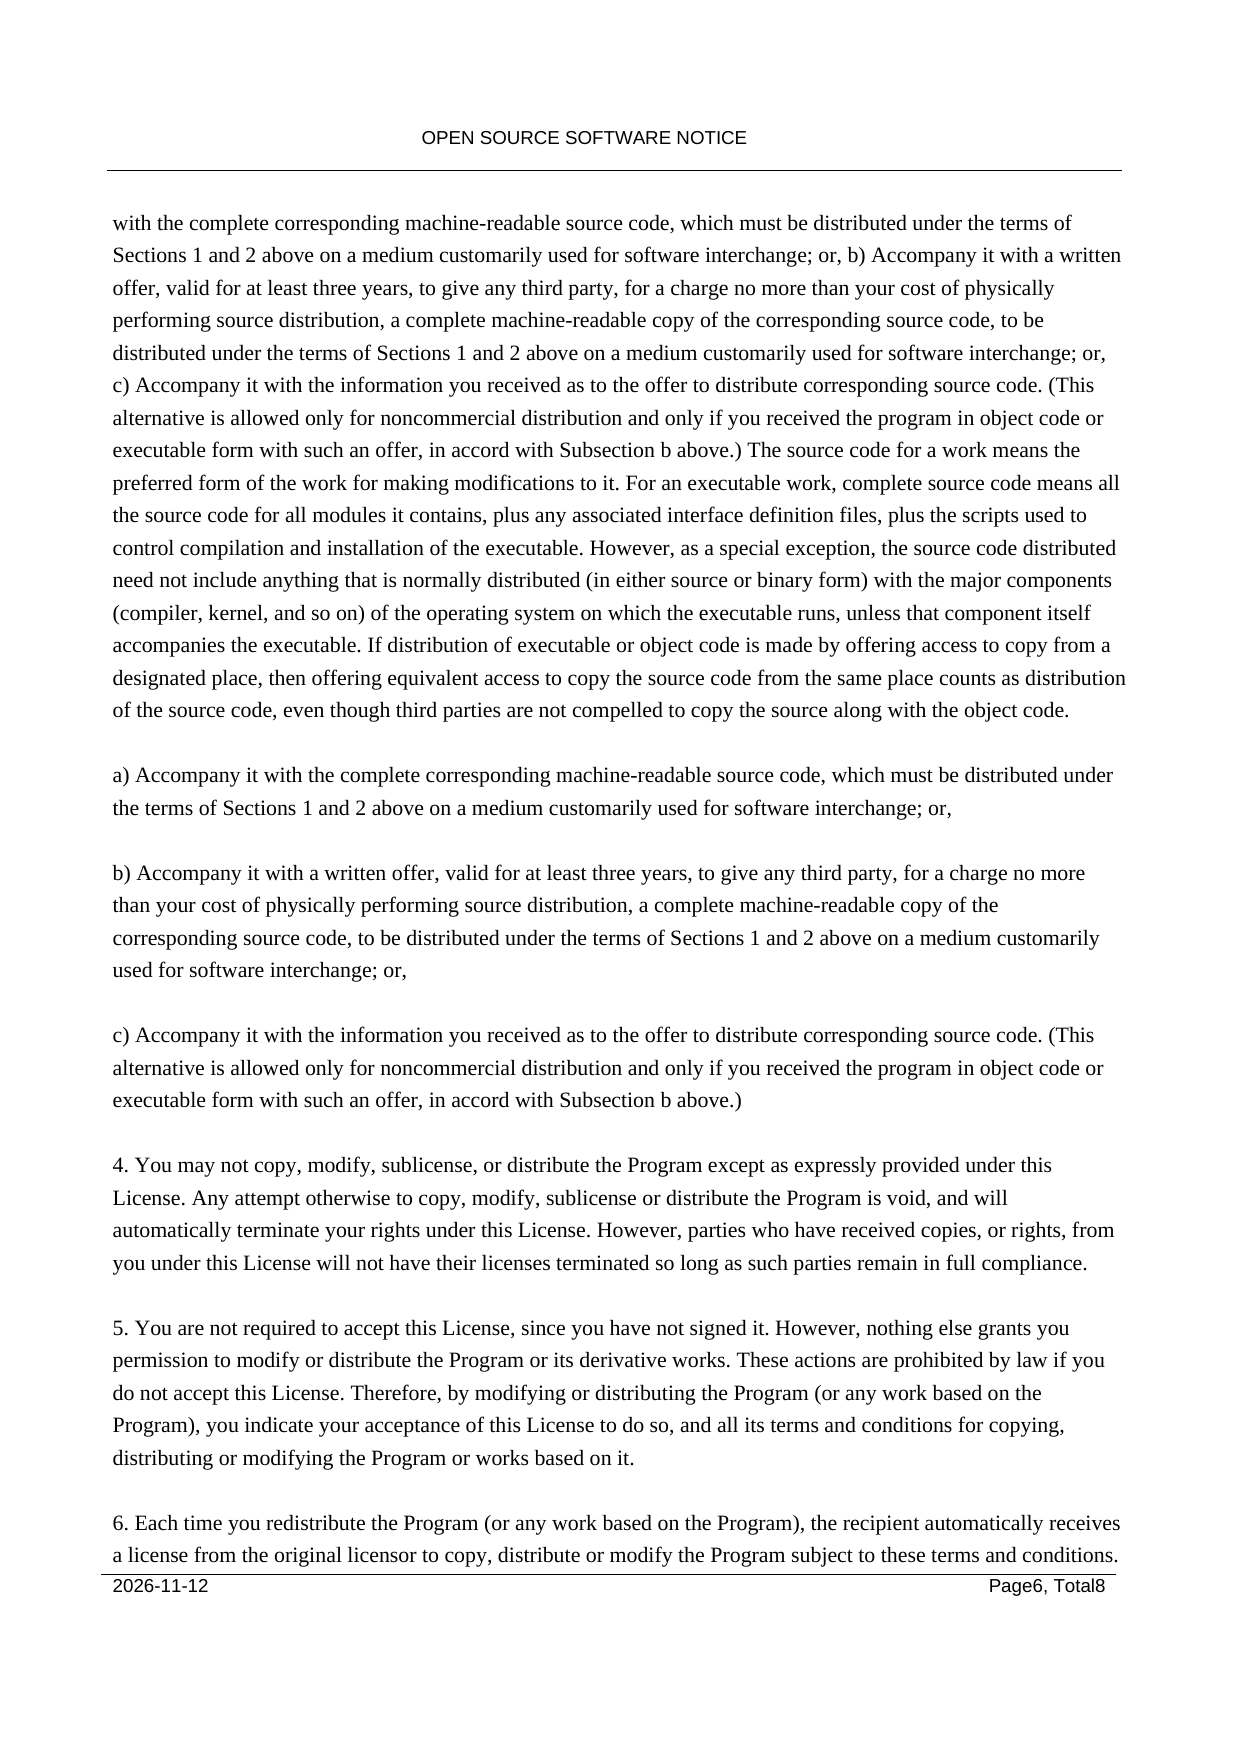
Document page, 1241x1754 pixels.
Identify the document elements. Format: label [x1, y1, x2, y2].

text [112, 206, 1128, 1571]
